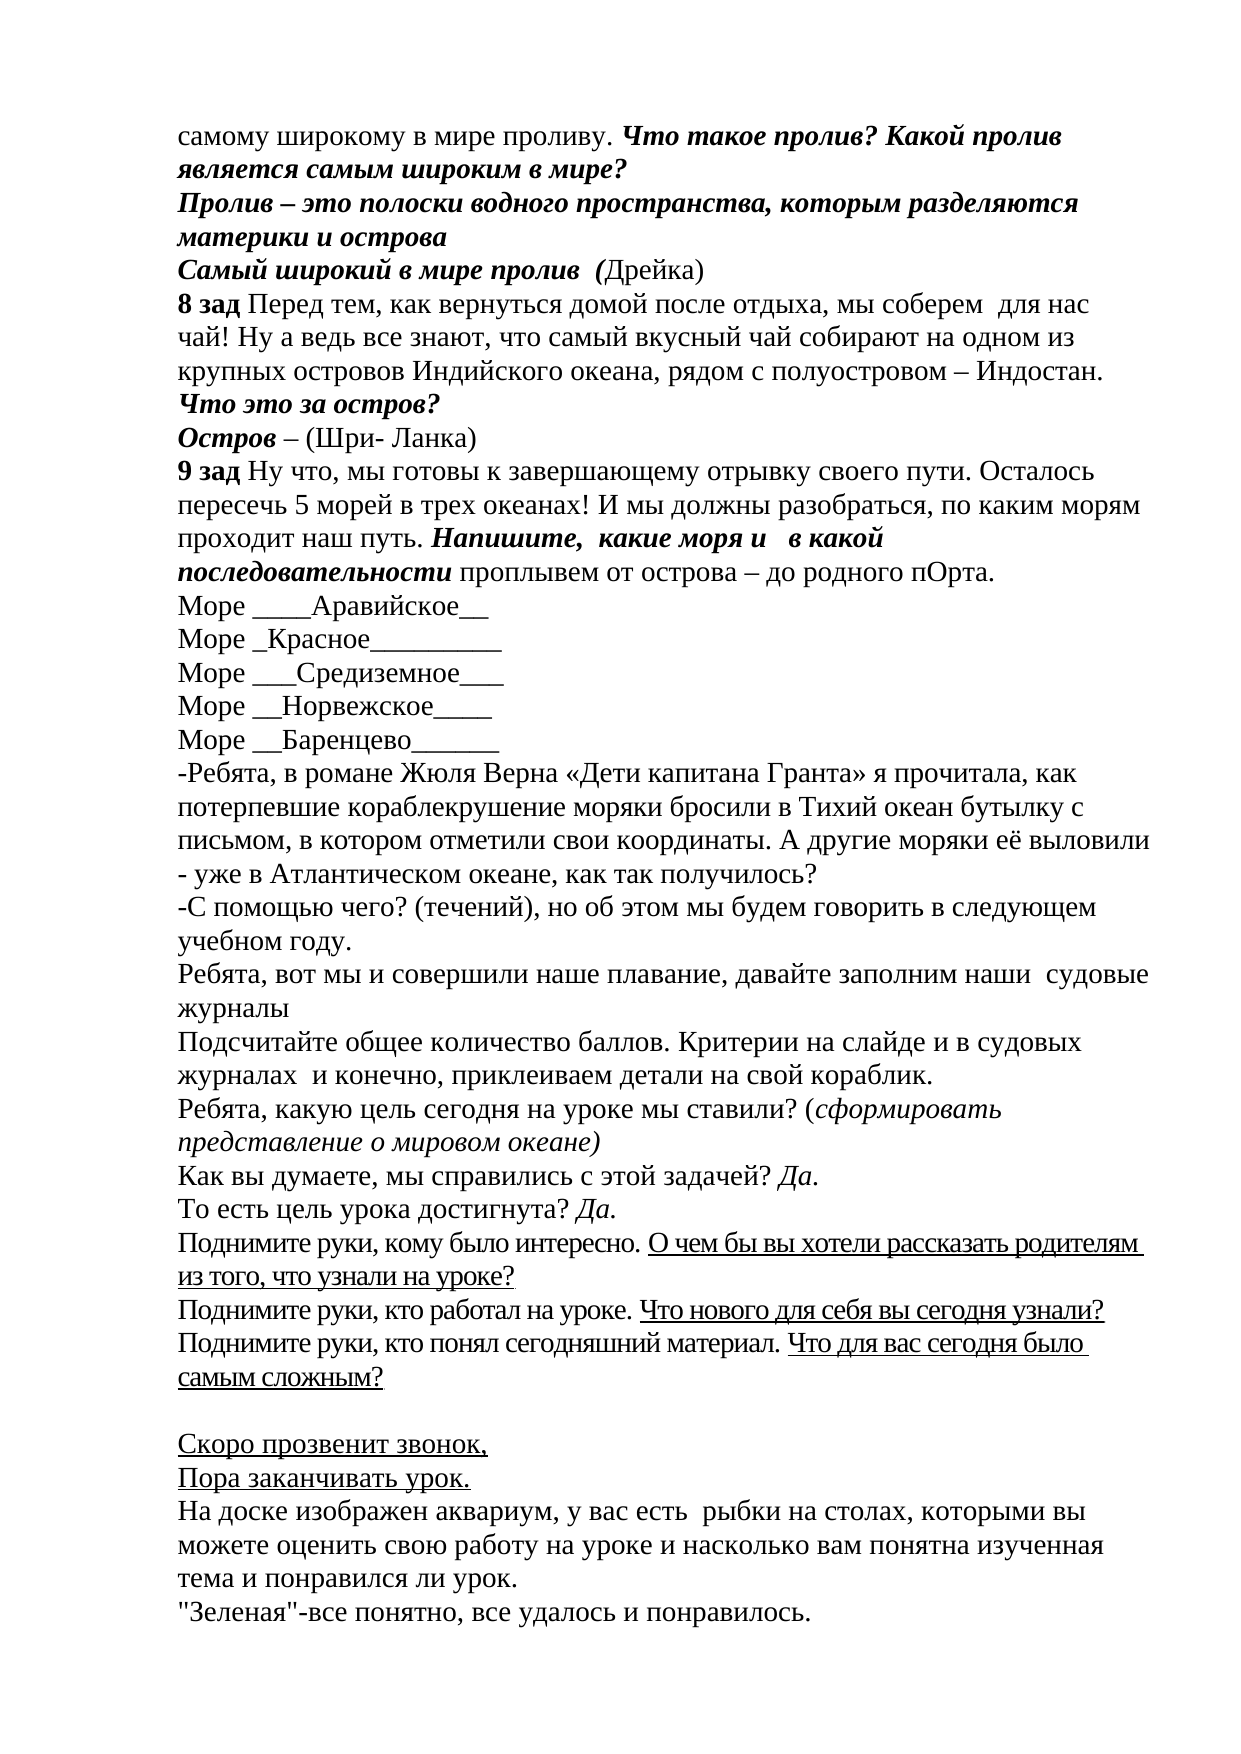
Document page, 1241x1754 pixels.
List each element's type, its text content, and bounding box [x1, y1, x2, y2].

text Ребята, какую цель сегодня на уроке мы ставили? (сформировать представление о мировом океане) [177, 1091, 1152, 1158]
text То есть цель урока достигнута? Да. [177, 1191, 1152, 1225]
text Пролив – это полоски водного пространства, которым разделяются материки и острова [177, 185, 1152, 252]
text 8 зад Перед тем, как вернуться домой после отдыха, мы соберем для нас чай! Ну а ведь все знают, что самый вкусный чай собирают на одном из крупных островов Индийского океана, рядом с полуостровом – Индостан. Что это за остров? [177, 286, 1152, 420]
text Остров – (Шри- Ланка) [177, 420, 1152, 453]
text -С помощью чего? (течений), но об этом мы будем говорить в следующем учебном году. [177, 889, 1152, 957]
text Море _Красное_________ [177, 621, 1152, 655]
text Подсчитайте общее количество баллов. Критерии на слайде и в судовых журналах и конечно, приклеиваем детали на свой кораблик. [177, 1024, 1152, 1091]
text Поднимите руки, кто понял сегодняшний материал. Что для вас сегодня было самым сложным? [177, 1326, 1152, 1393]
text Поднимите руки, кому было интересно. О чем бы вы хотели рассказать родителям из того, что узнали на уроке? [177, 1225, 1152, 1292]
text Море __Баренцево______ [177, 722, 1152, 755]
text Поднимите руки, кто работал на уроке. Что нового для себя вы сегодня узнали? [177, 1292, 1152, 1326]
text Самый широкий в мире пролив (Дрейка) [177, 252, 1152, 286]
text Море ___Средиземное___ [177, 655, 1152, 688]
text 9 зад Ну что, мы готовы к завершающему отрывку своего пути. Осталось пересечь 5 морей в трех океанах! И мы должны разобраться, по каким морям проходит наш путь. Напишите, какие моря и в какой последовательности проплывем от острова – до родного пОрта. [177, 453, 1152, 588]
text Море ____Аравийское__ [177, 588, 1152, 621]
text Ребята, вот мы и совершили наше плавание, давайте заполним наши судовые журналы [177, 957, 1152, 1024]
text "Зеленая"-все понятно, все удалось и понравилось. [177, 1594, 1152, 1627]
text Море __Норвежское____ [177, 688, 1152, 722]
text Пора заканчивать урок. [177, 1460, 1152, 1493]
text На доске изображен аквариум, у вас есть рыбки на столах, которыми вы можете оценить свою работу на уроке и насколько вам понятна изученная тема и понравился ли урок. [177, 1493, 1152, 1594]
text -Ребята, в романе Жюля Верна «Дети капитана Гранта» я прочитала, как потерпевшие кораблекрушение моряки бросили в Тихий океан бутылку с письмом, в котором отметили свои координаты. А другие моряки её выловили - уже в Атлантическом океане, как так получилось? [177, 755, 1152, 889]
text Как вы думаете, мы справились с этой задачей? Да. [177, 1158, 1152, 1191]
text Скоро прозвенит звонок, [177, 1426, 1152, 1460]
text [177, 118, 1152, 185]
